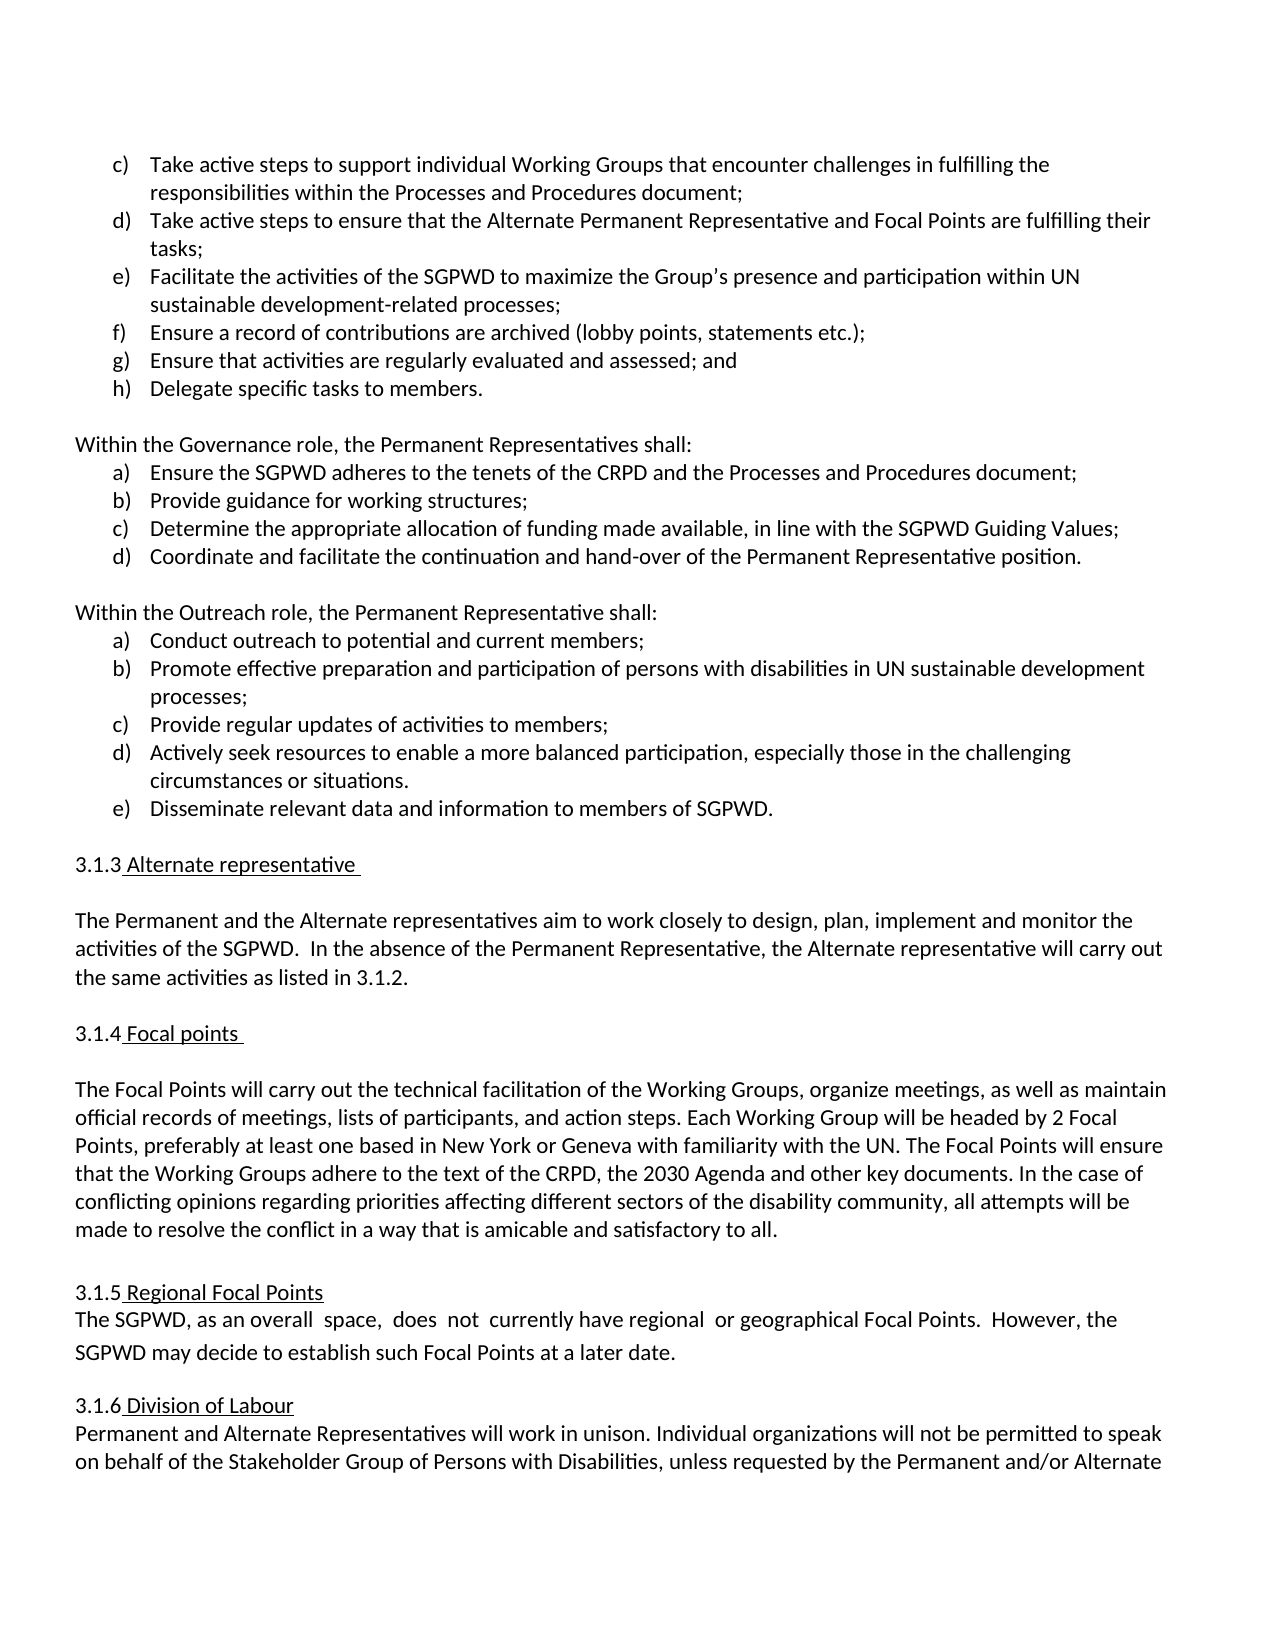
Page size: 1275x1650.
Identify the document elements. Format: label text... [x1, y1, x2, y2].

text 3.1.5 Regional Focal Points [75, 1278, 1181, 1306]
list Take active steps to ensure that the Alternate Permanent Representative and Focal Points are fulfilling their tasks; [112, 206, 1181, 262]
list Coordinate and facilitate the continuation and hand-over of the Permanent Representative position. [112, 542, 1181, 570]
list Provide guidance for working structures; [112, 486, 1181, 514]
text Within the Governance role, the Permanent Representatives shall: [75, 430, 1181, 458]
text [75, 1419, 1181, 1475]
list Promote effective preparation and participation of persons with disabilities in UN sustainable development processes; [112, 654, 1181, 710]
list Delegate specific tasks to members. [112, 374, 1181, 402]
list Provide regular updates of activities to members; [112, 710, 1181, 738]
list Actively seek resources to enable a more balanced participation, especially those in the challenging circumstances or situations. [112, 738, 1181, 794]
list Ensure a record of contributions are archived (lobby points, statements etc.); [112, 318, 1181, 346]
list Facilitate the activities of the SGPWD to maximize the Group’s presence and participation within UN sustainable development-related processes; [112, 262, 1181, 318]
list Conduct outreach to potential and current members; [112, 626, 1181, 654]
list Take active steps to support individual Working Groups that encounter challenges in fulfilling the responsibilities within the Processes and Procedures document; [112, 150, 1181, 206]
list Ensure that activities are regularly evaluated and assessed; and [112, 346, 1181, 374]
list Determine the appropriate allocation of funding made available, in line with the SGPWD Guiding Values; [112, 514, 1181, 542]
list Ensure the SGPWD adheres to the tenets of the CRPD and the Processes and Procedures document; [112, 458, 1181, 486]
text The Permanent and the Alternate representatives aim to work closely to design, plan, implement and monitor the activities of the SGPWD. In the absence of the Permanent Representative, the Alternate representative will carry out the same activities as listed in 3.1.2. [75, 907, 1181, 991]
text The SGPWD, as an overall space, does not currently have regional or geographical Focal Points. However, the SGPWD may decide to establish such Focal Points at a later date. [75, 1306, 1181, 1366]
text Within the Outreach role, the Permanent Representative shall: [75, 598, 1181, 626]
text 3.1.3 Alternate representative [75, 851, 1181, 878]
text The Focal Points will carry out the technical facilitation of the Working Groups, organize meetings, as well as maintain official records of meetings, lists of participants, and action steps. Each Working Group will be headed by 2 Focal Points, preferably at least one based in New York or Geneva with familiarity with the UN. The Focal Points will ensure that the Working Groups adhere to the text of the CRPD, the 2030 Agenda and other key documents. In the case of conflicting opinions regarding priorities affecting different sectors of the disability community, all attempts will be made to resolve the conflict in a way that is amicable and satisfactory to all. [75, 1075, 1181, 1243]
text 3.1.4 Focal points [75, 1019, 1181, 1047]
text 3.1.6 Division of Labour [75, 1391, 1117, 1419]
list Disseminate relevant data and information to members of SGPWD. [112, 794, 1181, 822]
